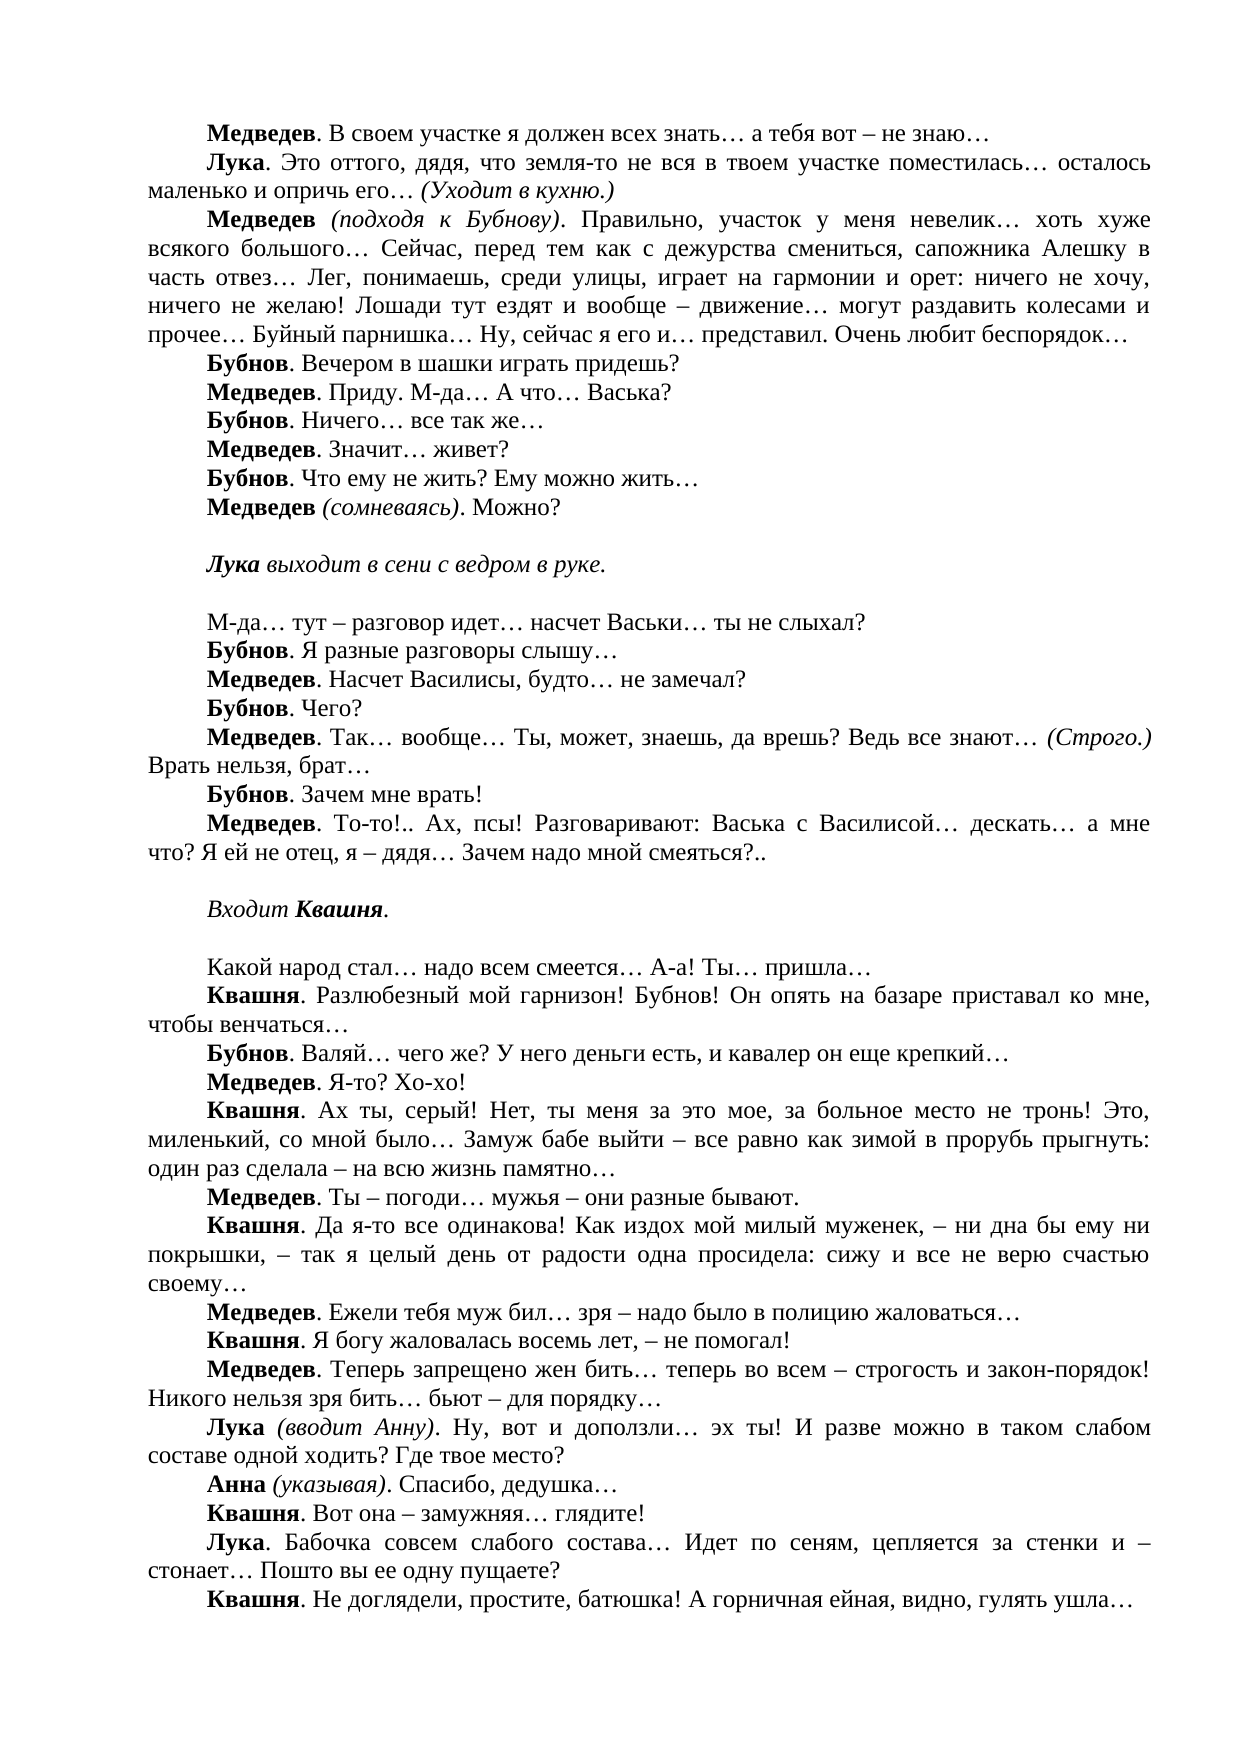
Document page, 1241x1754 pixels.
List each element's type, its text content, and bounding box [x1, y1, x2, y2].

text Анна (указывая). Спасибо, дедушка… [148, 1469, 1152, 1498]
text Квашня. Да я-то все одинакова! Как издох мой милый муженек, – ни дна бы ему ни покрышки, – так я целый день от радости одна просидела: сижу и все не верю счастью своему… [148, 1211, 1152, 1297]
text Бубнов. Вечером в шашки играть придешь? [148, 348, 1152, 377]
text Бубнов. Чего? [148, 693, 1152, 722]
text Лука. Это оттого, дядя, что земля-то не вся в твоем участке поместилась… осталось маленько и опричь его… (Уходит в кухню.) [148, 147, 1152, 204]
text Квашня. Разлюбезный мой гарнизон! Бубнов! Он опять на базаре приставал ко мне, чтобы венчаться… [148, 981, 1152, 1038]
text Бубнов. Ничего… все так же… [148, 406, 1152, 434]
text Медведев. Так… вообще… Ты, может, знаешь, да врешь? Ведь все знают… (Строго.) Врать нельзя, брат… [148, 722, 1152, 779]
text Квашня. Вот она – замужняя… глядите! [148, 1498, 1152, 1527]
text М-да… тут – разговор идет… насчет Васьки… ты не слыхал? [148, 607, 1152, 636]
text Лука выходит в сени с ведром в руке. [148, 549, 1152, 578]
text Медведев. Приду. М-да… А что… Васька? [148, 377, 1152, 406]
text Медведев. Насчет Василисы, будто… не замечал? [148, 664, 1152, 693]
text Лука (вводит Анну). Ну, вот и доползли… эх ты! И разве можно в таком слабом составе одной ходить? Где твое место? [148, 1412, 1152, 1469]
text Медведев (сомневаясь). Можно? [148, 492, 1152, 521]
text Бубнов. Что ему не жить? Ему можно жить… [148, 463, 1152, 492]
text Медведев. Теперь запрещено жен бить… теперь во всем – строгость и закон-порядок! Никого нельзя зря бить… бьют – для порядку… [148, 1354, 1152, 1412]
text Медведев. То-то!.. Ах, псы! Разговаривают: Васька с Василисой… дескать… а мне что? Я ей не отец, я – дядя… Зачем надо мной смеяться?.. [148, 808, 1152, 866]
text Бубнов. Зачем мне врать! [148, 779, 1152, 808]
text Какой народ стал… надо всем смеется… А-а! Ты… пришла… [148, 952, 1152, 981]
text Медведев. Я-то? Хо-хо! [148, 1067, 1152, 1096]
text Квашня. Ах ты, серый! Нет, ты меня за это мое, за больное место не тронь! Это, миленький, со мной было… Замуж бабе выйти – все равно как зимой в прорубь прыгнуть: один раз сделала – на всю жизнь памятно… [148, 1096, 1152, 1182]
text Квашня. Я богу жаловалась восемь лет, – не помогал! [148, 1326, 1152, 1354]
text Квашня. Не доглядели, простите, батюшка! А горничная ейная, видно, гулять ушла… [148, 1584, 1152, 1613]
text Лука. Бабочка совсем слабого состава… Идет по сеням, цепляется за стенки и – стонает… Пошто вы ее одну пущаете? [148, 1527, 1152, 1584]
text Медведев. Значит… живет? [148, 434, 1152, 463]
text Бубнов. Я разные разговоры слышу… [148, 636, 1152, 664]
text Медведев. В своем участке я должен всех знать… а тебя вот – не знаю… [148, 118, 1152, 147]
text Медведев (подходя к Бубнову). Правильно, участок у меня невелик… хоть хуже всякого большого… Сейчас, перед тем как с дежурства смениться, сапожника Алешку в часть отвез… Лег, понимаешь, среди улицы, играет на гармонии и орет: ничего не хочу, ничего не желаю! Лошади тут ездят и вообще – движение… могут раздавить колесами и прочее… Буйный парнишка… Ну, сейчас я его и… представил. Очень любит беспорядок… [148, 204, 1152, 348]
text Бубнов. Валяй… чего же? У него деньги есть, и кавалер он еще крепкий… [148, 1038, 1152, 1067]
text Медведев. Ты – погоди… мужья – они разные бывают. [148, 1182, 1152, 1211]
text Входит Квашня. [148, 894, 1152, 923]
text Медведев. Ежели тебя муж бил… зря – надо было в полицию жаловаться… [148, 1297, 1152, 1326]
